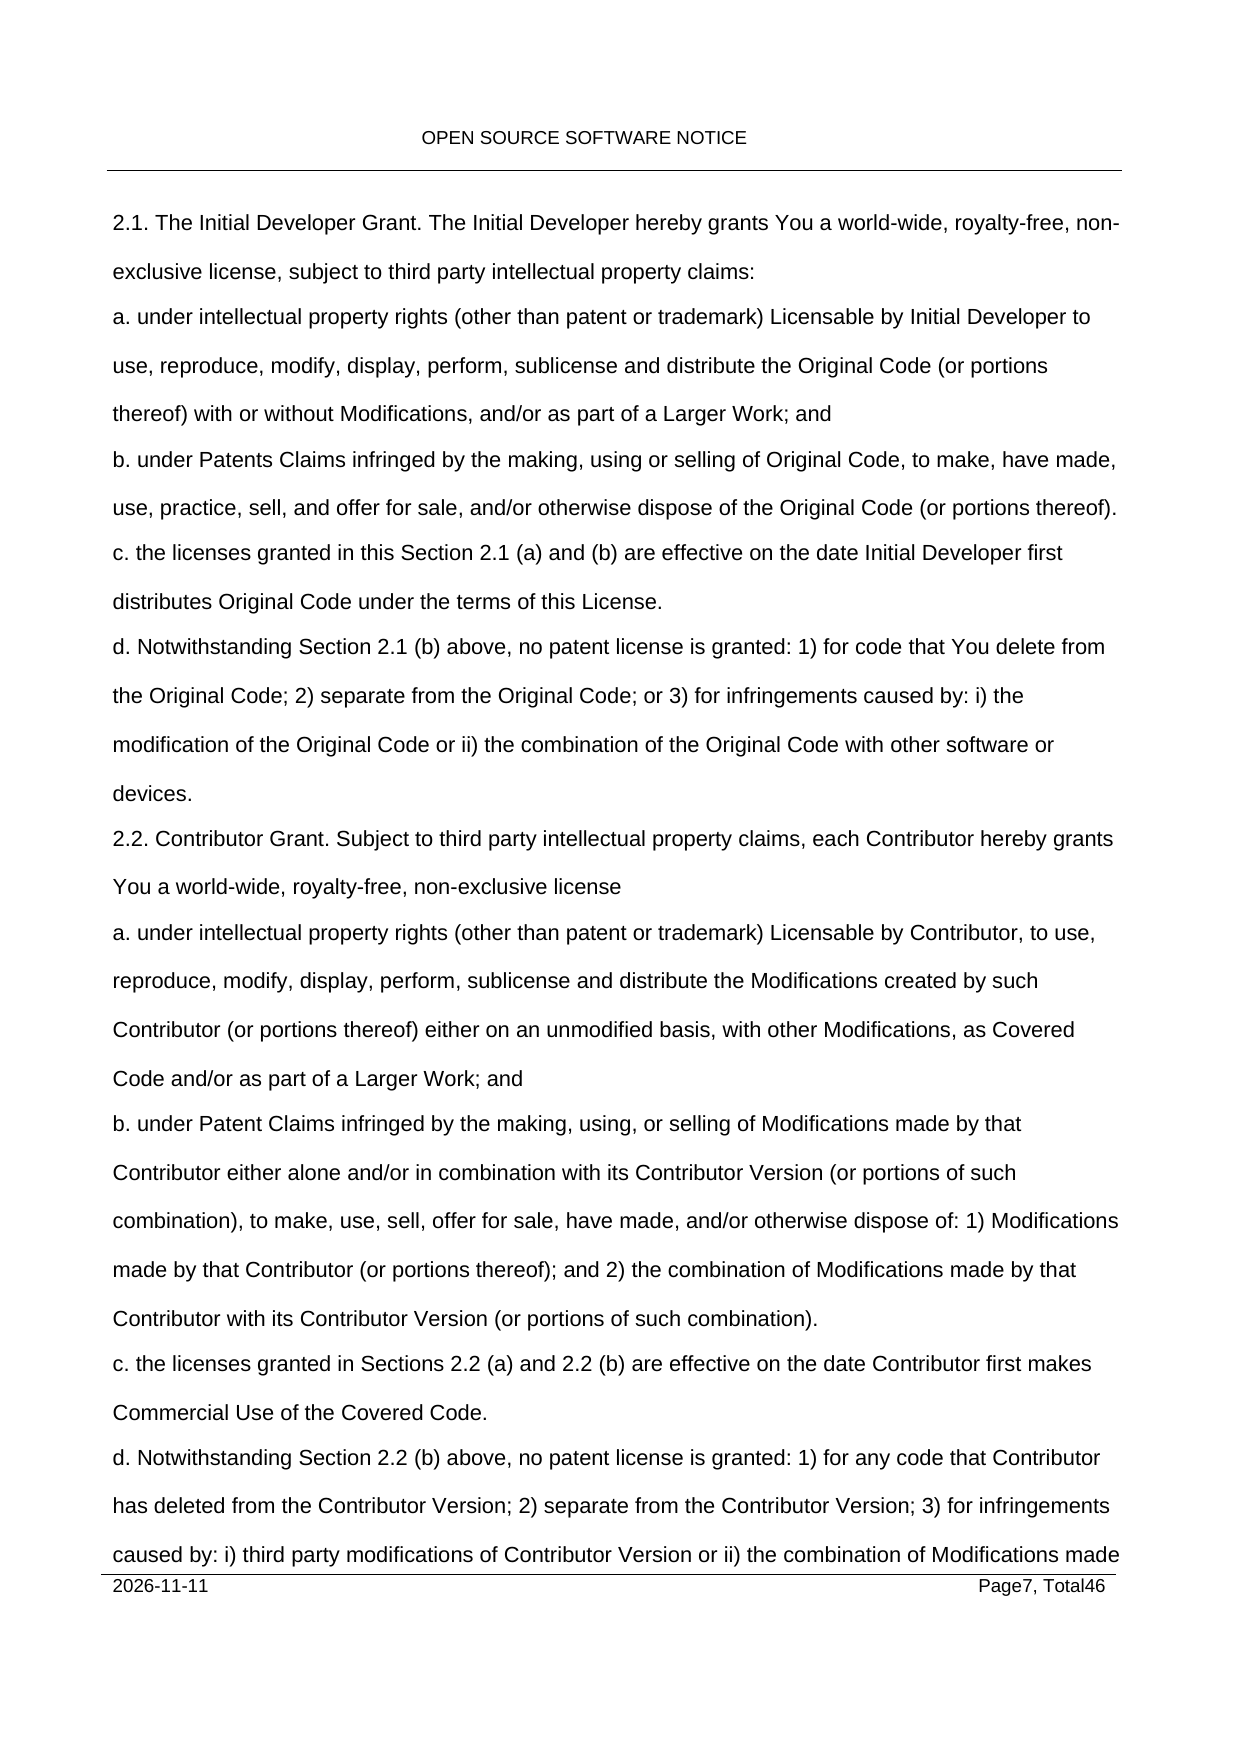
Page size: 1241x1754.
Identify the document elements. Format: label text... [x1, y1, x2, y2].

text 2.1. The Initial Developer Grant. The Initial Developer hereby grants You a world-wide, royalty-free, non-exclusive license, subject to third party intellectual property claims: [112, 206, 1128, 288]
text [112, 1441, 1128, 1571]
text a. under intellectual property rights (other than patent or trademark) Licensable by Initial Developer to use, reproduce, modify, display, perform, sublicense and distribute the Original Code (or portions thereof) with or without Modifications, and/or as part of a Larger Work; and [112, 300, 1128, 430]
text 2.2. Contributor Grant. Subject to third party intellectual property claims, each Contributor hereby grants You a world-wide, royalty-free, non-exclusive license [112, 822, 1128, 903]
text d. Notwithstanding Section 2.1 (b) above, no patent license is granted: 1) for code that You delete from the Original Code; 2) separate from the Original Code; or 3) for infringements caused by: i) the modification of the Original Code or ii) the combination of the Original Code with other software or devices. [112, 631, 1128, 809]
text a. under intellectual property rights (other than patent or trademark) Licensable by Contributor, to use, reproduce, modify, display, perform, sublicense and distribute the Modifications created by such Contributor (or portions thereof) either on an unmodified basis, with other Modifications, as Covered Code and/or as part of a Larger Work; and [112, 916, 1128, 1094]
text b. under Patents Claims infringed by the making, using or selling of Original Code, to make, have made, use, practice, sell, and offer for sale, and/or otherwise dispose of the Original Code (or portions thereof). [112, 443, 1128, 524]
text b. under Patent Claims infringed by the making, using, or selling of Modifications made by that Contributor either alone and/or in combination with its Contributor Version (or portions of such combination), to make, use, sell, offer for sale, have made, and/or otherwise dispose of: 1) Modifications made by that Contributor (or portions thereof); and 2) the combination of Modifications made by that Contributor with its Contributor Version (or portions of such combination). [112, 1107, 1128, 1334]
text c. the licenses granted in this Section 2.1 (a) and (b) are effective on the date Initial Developer first distributes Original Code under the terms of this License. [112, 537, 1128, 618]
text c. the licenses granted in Sections 2.2 (a) and 2.2 (b) are effective on the date Contributor first makes Commercial Use of the Covered Code. [112, 1347, 1128, 1428]
